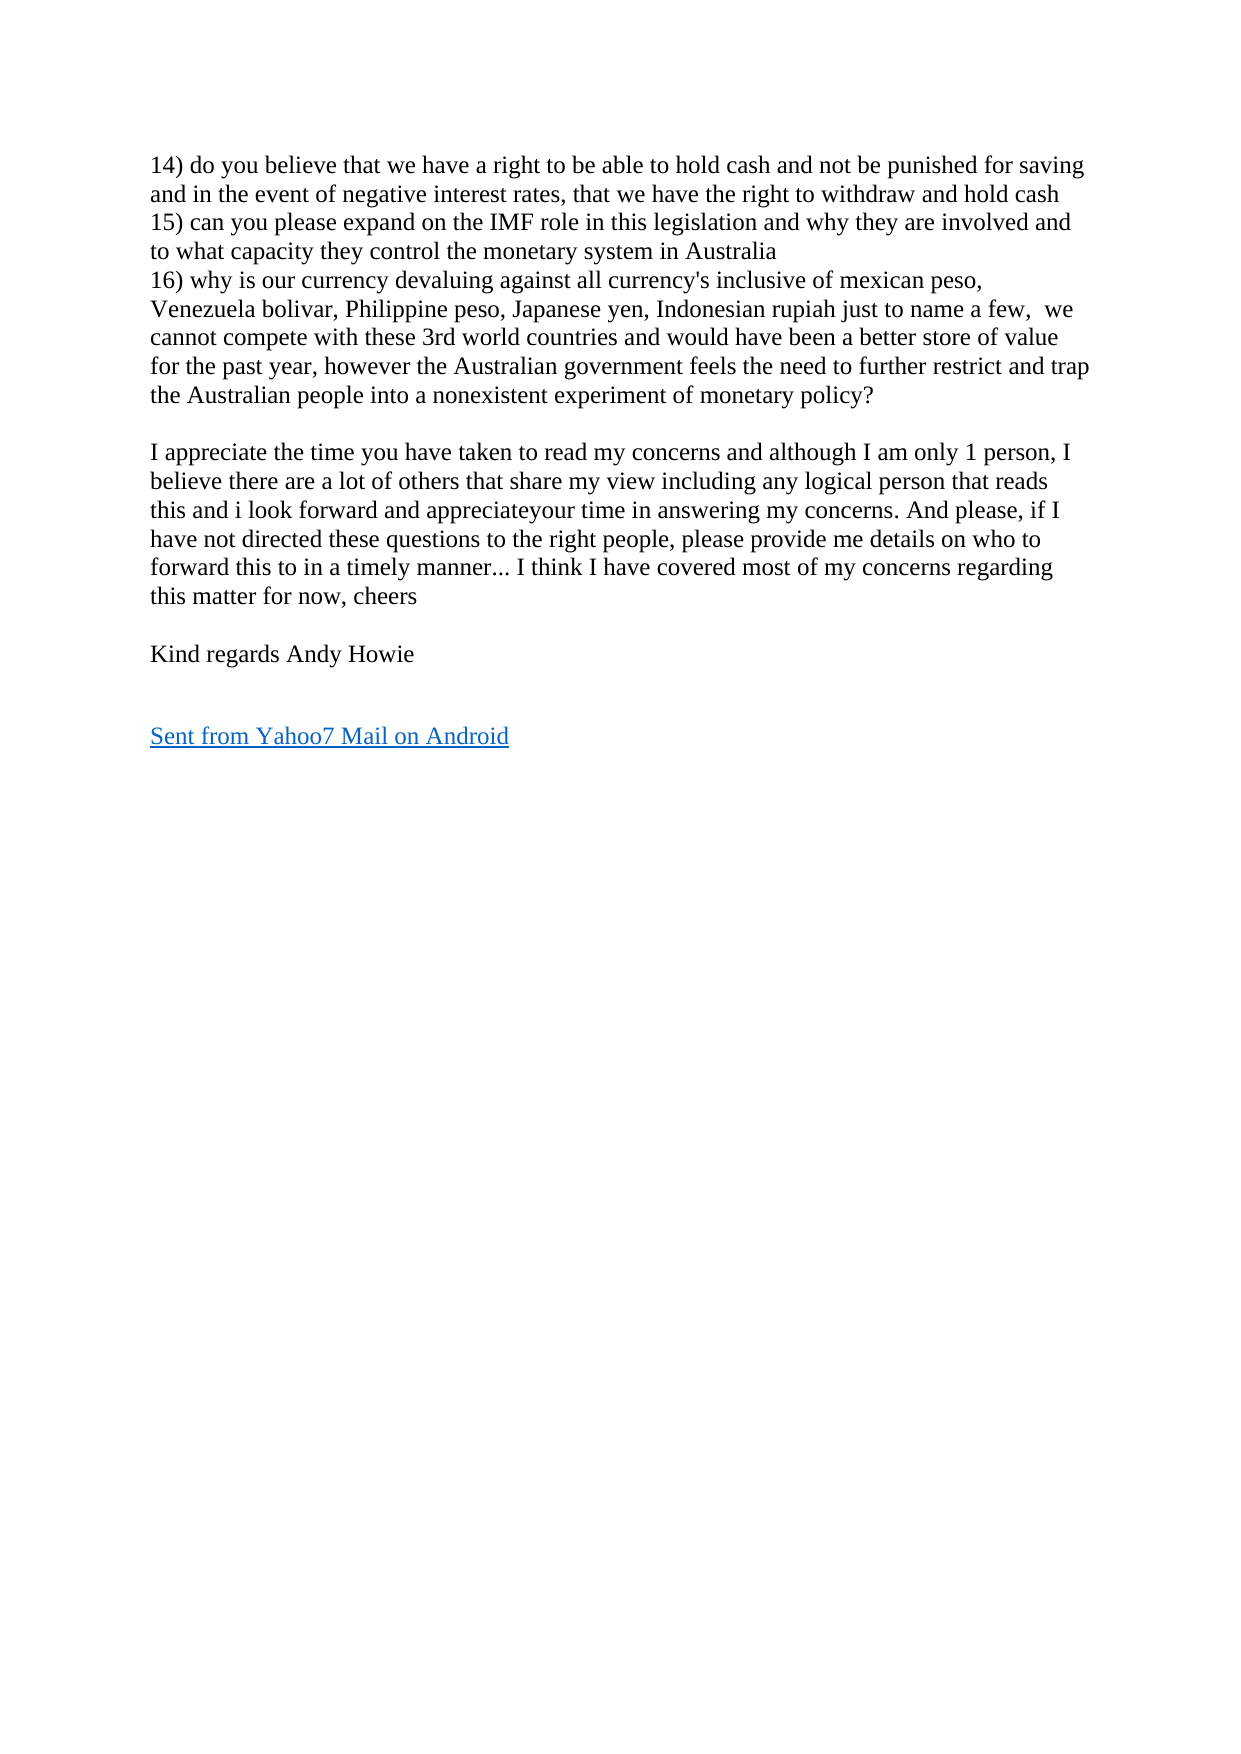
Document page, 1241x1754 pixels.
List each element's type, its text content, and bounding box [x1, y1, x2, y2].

text 14) do you believe that we have a right to be able to hold cash and not be punished for saving and in the event of negative interest rates, that we have the right to withdraw and hold cash [150, 150, 1090, 207]
text Kind regards Andy Howie [150, 639, 1090, 667]
text I appreciate the time you have taken to read my concerns and although I am only 1 person, I believe there are a lot of others that share my view including any logical person that reads this and i look forward and appreciateyour time in answering my concerns. And please, if I have not directed these questions to the right people, please provide me details on who to forward this to in a timely manner... I think I have covered most of my concerns regarding this matter for now, cheers [150, 437, 1090, 610]
text Sent from Yahoo7 Mail on Android [150, 721, 1090, 750]
text 15) can you please expand on the IMF role in this legislation and why they are involved and to what capacity they control the monetary system in Australia [150, 207, 1090, 265]
text 16) why is our currency devaluing against all currency's inclusive of mexican peso, Venezuela bolivar, Philippine peso, Japanese yen, Indonesian rupiah just to name a few, we cannot compete with these 3rd world countries and would have been a better store of value for the past year, however the Australian government feels the need to further restrict and trap the Australian people into a nonexistent experiment of monetary policy? [150, 265, 1090, 409]
